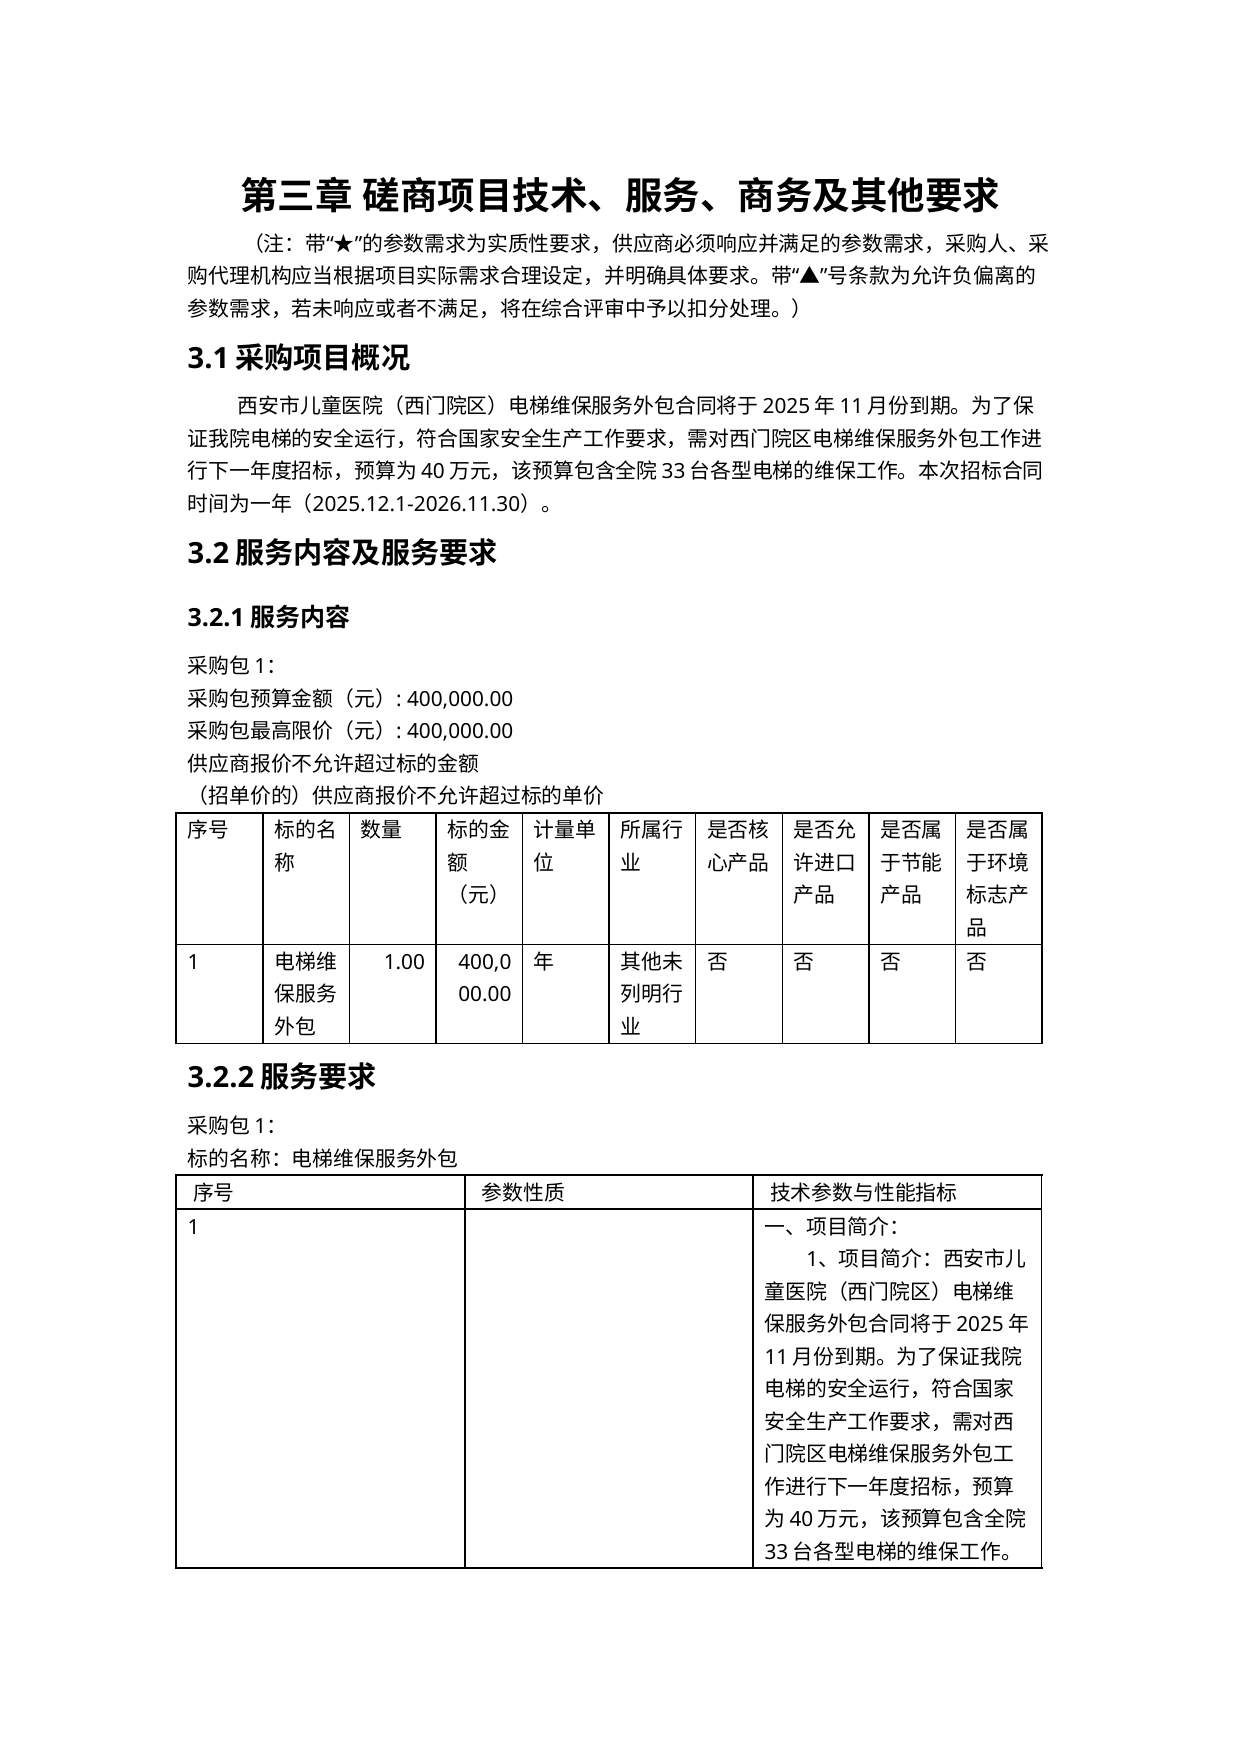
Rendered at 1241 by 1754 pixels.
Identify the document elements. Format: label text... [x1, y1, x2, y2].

text 采购包最高限价（元）: 400,000.00 [187, 714, 1053, 747]
table_header 标的名称 [264, 814, 349, 943]
table_cell 电梯维保服务外包 [264, 945, 349, 1043]
table_cell [466, 1210, 752, 1567]
text 标的名称：电梯维保服务外包 [187, 1142, 1053, 1174]
table_cell 其他未列明行业 [610, 945, 695, 1043]
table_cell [754, 1210, 1041, 1567]
table_header 序号 [177, 814, 262, 943]
text 3.2服务内容及服务要求 [187, 519, 1053, 584]
table_header 技术参数与性能指标 [754, 1176, 1041, 1208]
text 3.2.1服务内容 [187, 584, 1053, 649]
text （招单价的）供应商报价不允许超过标的单价 [187, 779, 1053, 812]
table_cell 否 [696, 945, 782, 1043]
table_header 是否允许进口产品 [783, 814, 868, 943]
table_header 数量 [350, 814, 435, 943]
table_cell 1 [177, 1210, 464, 1567]
text （注：带“★”的参数需求为实质性要求，供应商必须响应并满足的参数需求，采购人、采购代理机构应当根据项目实际需求合理设定，并明确具体要求。带“▲”号条款为允许负偏离的参数需求，若未响应或者不满足，将在综合评审中予以扣分处理。） [187, 227, 1053, 324]
table_header 所属行业 [610, 814, 695, 943]
text 第三章 磋商项目技术、服务、商务及其他要求 [187, 162, 1053, 227]
table_cell 400,000.00 [437, 945, 522, 1043]
table_header 标的金额 （元） [437, 814, 522, 943]
text 西安市儿童医院（西门院区）电梯维保服务外包合同将于2025年11月份到期。为了保证我院电梯的安全运行，符合国家安全生产工作要求，需对西门院区电梯维保服务外包工作进行下一年度招标，预算为40万元，该预算包含全院33台各型电梯的维保工作。本次招标合同时间为一年（2025.12.1-2026.11.30）。 [187, 389, 1053, 519]
text 采购包预算金额（元）: 400,000.00 [187, 682, 1053, 714]
table_header 是否属于节能产品 [870, 814, 955, 943]
text 采购包1： [187, 1109, 1053, 1142]
table_cell 否 [870, 945, 955, 1043]
text 3.2.2服务要求 [187, 1044, 1053, 1109]
table_header 是否核心产品 [696, 814, 782, 943]
table_cell 1.00 [350, 945, 435, 1043]
text 采购包1： [187, 649, 1053, 682]
table_cell 否 [783, 945, 868, 1043]
table_header 计量单位 [523, 814, 608, 943]
table_header 参数性质 [466, 1176, 752, 1208]
text 3.1采购项目概况 [187, 324, 1053, 389]
text 供应商报价不允许超过标的金额 [187, 747, 1053, 779]
table_header 是否属于环境标志产品 [956, 814, 1041, 943]
table_cell 否 [956, 945, 1041, 1043]
table_cell 年 [523, 945, 608, 1043]
table_header 序号 [177, 1176, 464, 1208]
table_cell 1 [177, 945, 262, 1043]
